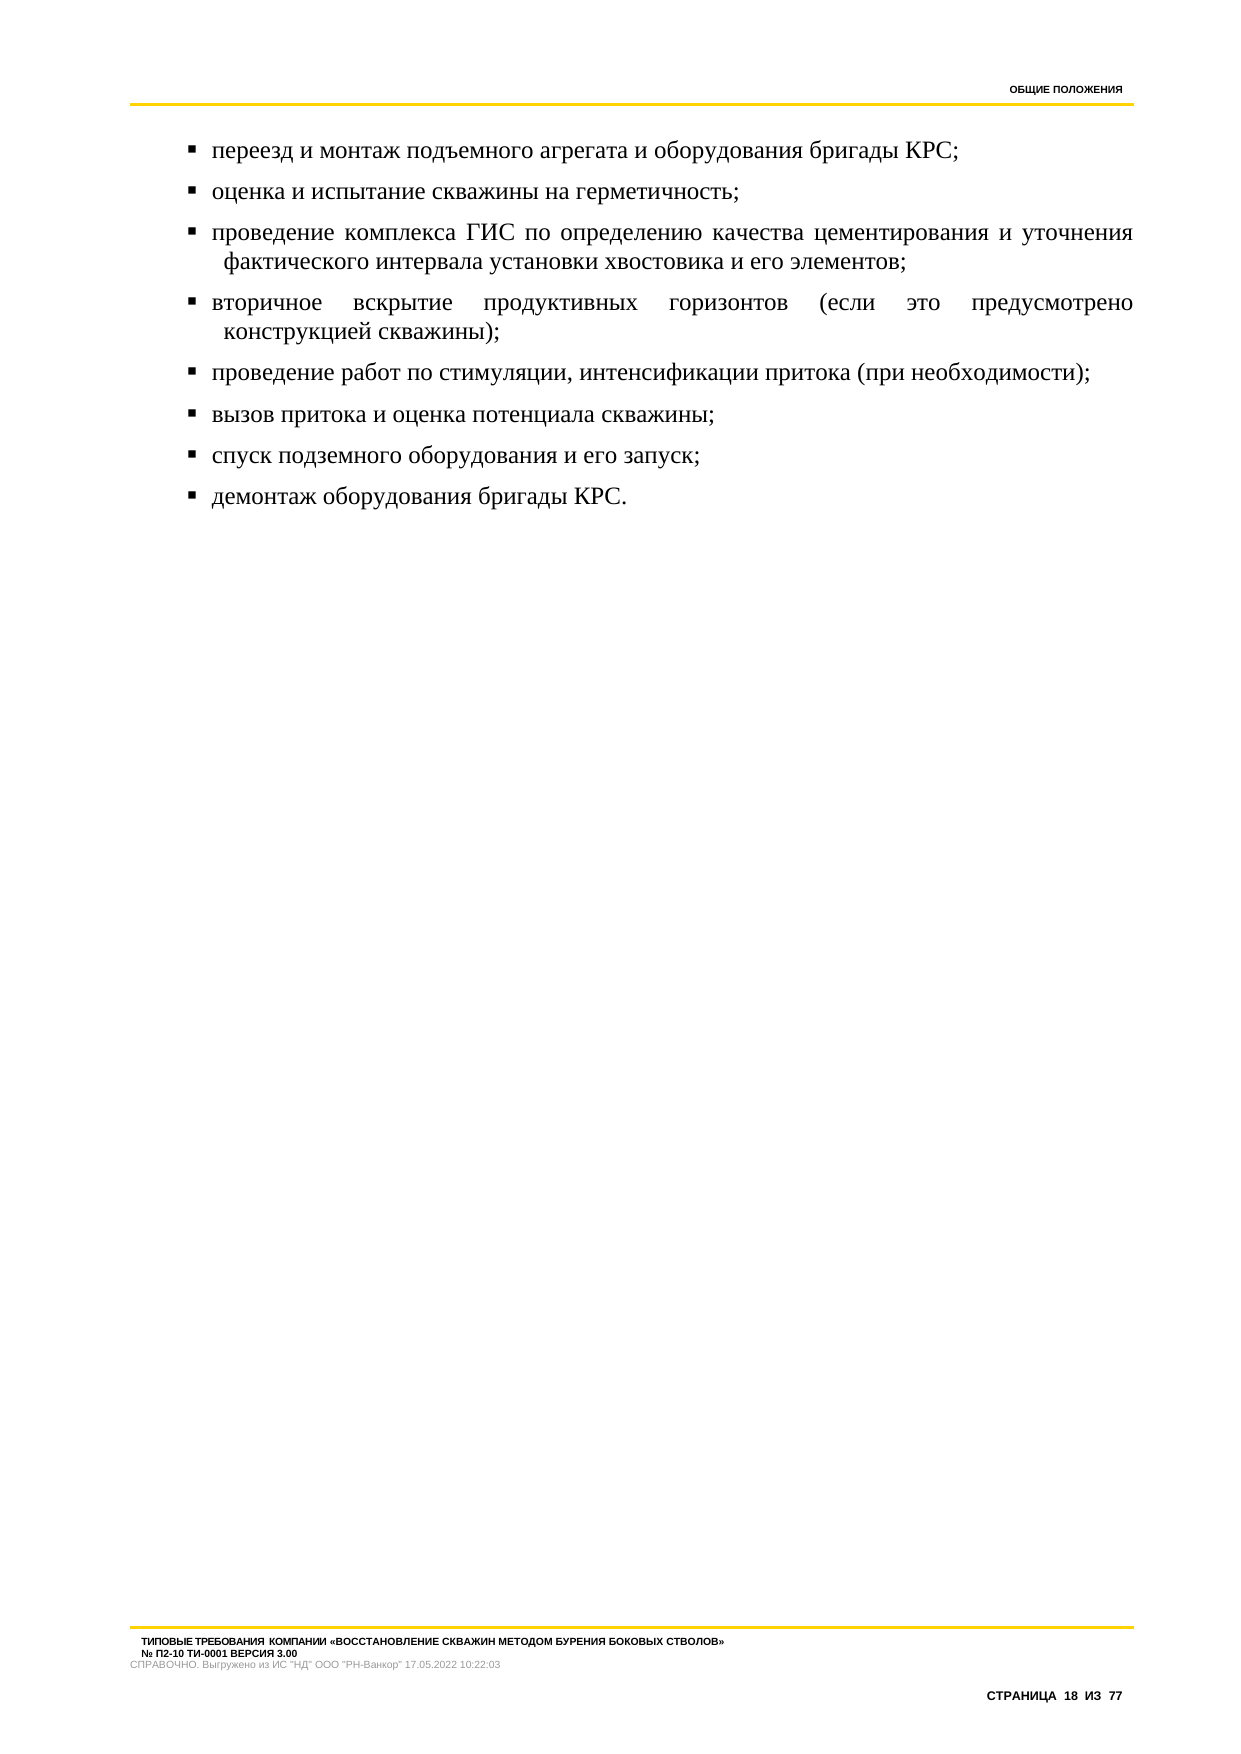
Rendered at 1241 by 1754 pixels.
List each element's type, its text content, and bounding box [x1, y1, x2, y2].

list вторичное вскрытие продуктивных горизонтов (если это предусмотрено конструкцией скважины); [186, 287, 1134, 345]
list вызов притока и оценка потенциала скважины; [186, 399, 1134, 427]
list проведение работ по стимуляции, интенсификации притока (при необходимости); [186, 357, 1134, 386]
list демонтаж оборудования бригады КРС. [186, 481, 1134, 510]
list оценка и испытание скважины на герметичность; [186, 176, 1134, 205]
list проведение комплекса ГИС по определению качества цементирования и уточнения фактического интервала установки хвостовика и его элементов; [186, 217, 1134, 275]
list спуск подземного оборудования и его запуск; [186, 440, 1134, 469]
list переезд и монтаж подъемного агрегата и оборудования бригады КРС; [186, 135, 1134, 164]
